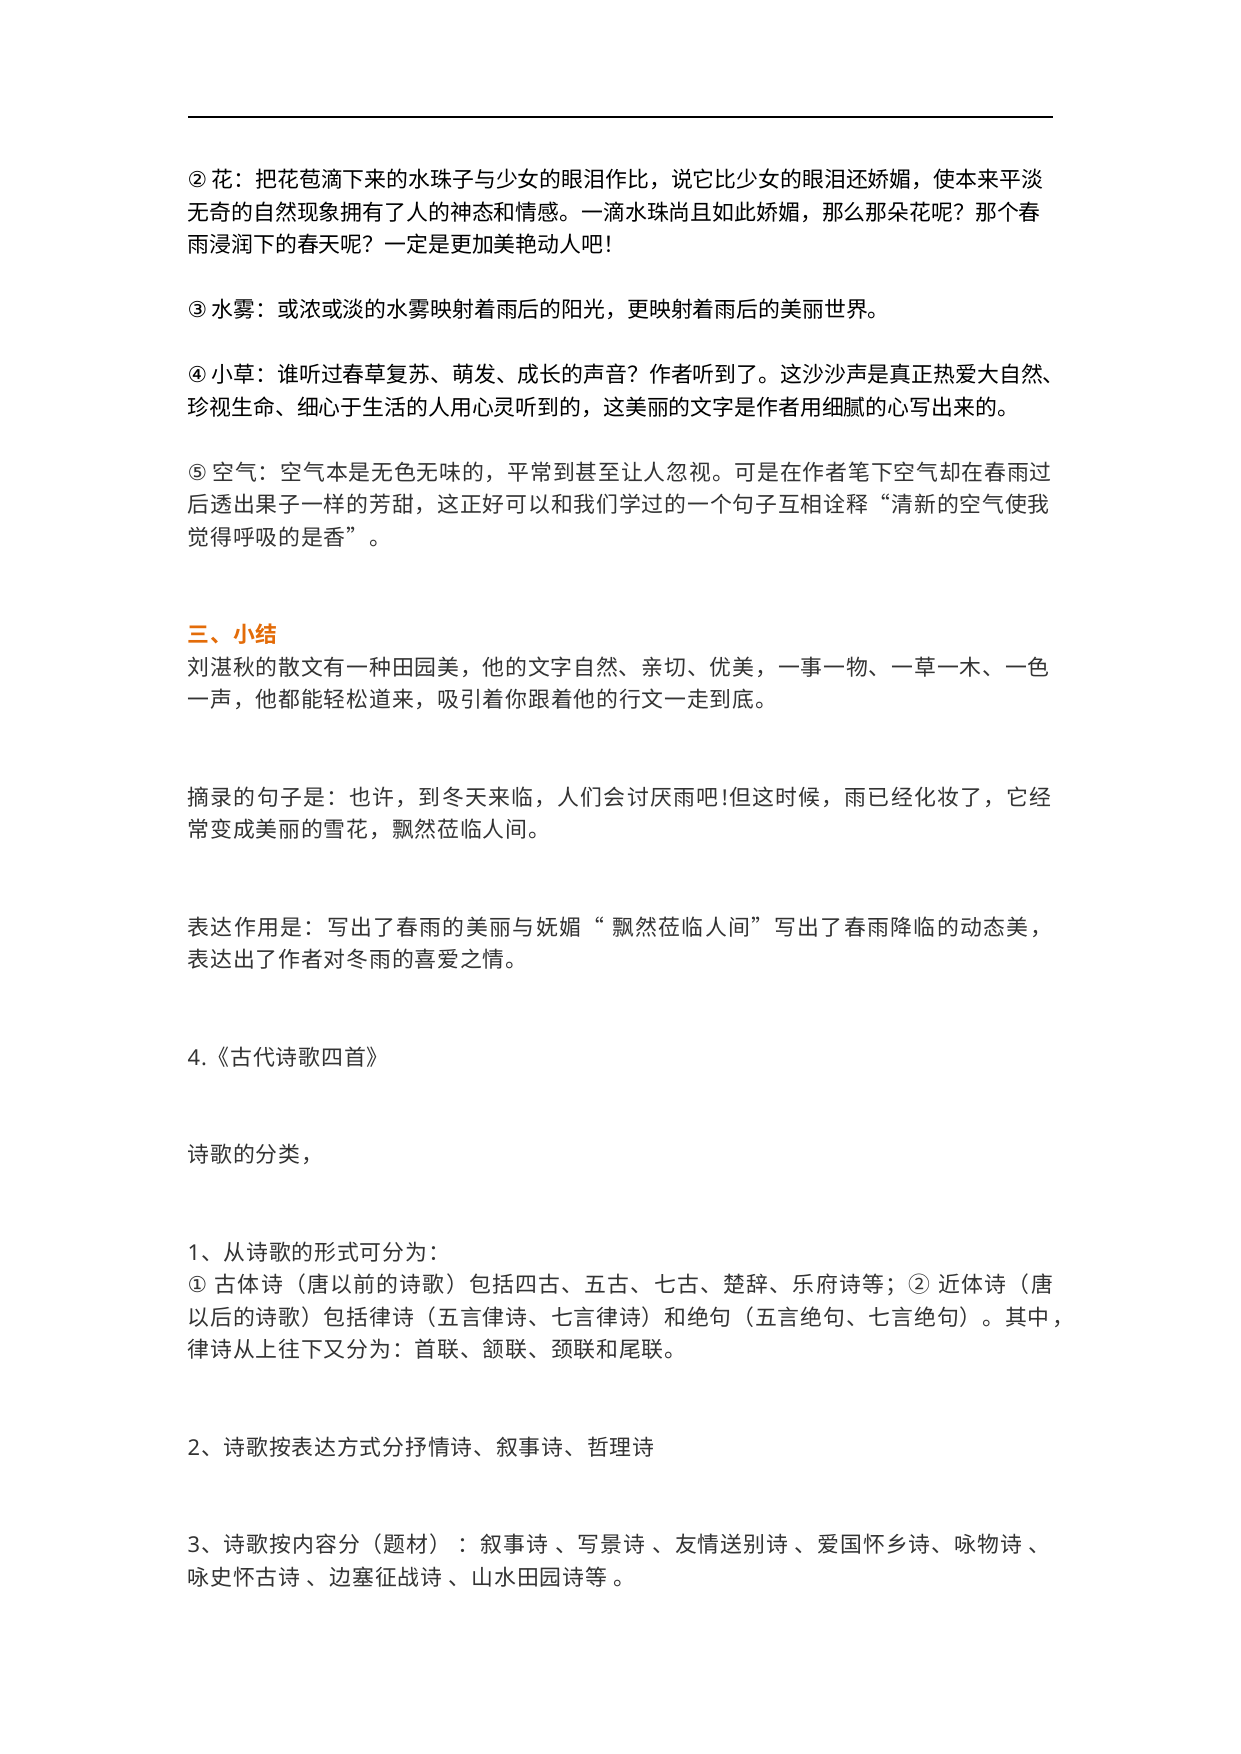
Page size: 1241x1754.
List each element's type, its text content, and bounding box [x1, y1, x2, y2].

text ②花：把花苞滴下来的水珠子与少女的眼泪作比，说它比少女的眼泪还娇媚，使本来平淡无奇的自然现象拥有了人的神态和情感。一滴水珠尚且如此娇媚，那么那朵花呢？那个春雨浸润下的春天呢？一定是更加美艳动人吧！ [187, 162, 1053, 259]
text 三、小结 [187, 617, 1053, 649]
text ⑤空气：空气本是无色无味的，平常到甚至让人忽视。可是在作者笔下空气却在春雨过后透出果子一样的芳甜，这正好可以和我们学过的一个句子互相诠释“清新的空气使我觉得呼吸的是香”。 [187, 454, 1053, 552]
text 4.《古代诗歌四首》 [187, 1039, 1053, 1072]
text 摘录的句子是：也许，到冬天来临，人们会讨厌雨吧!但这时候，雨已经化妆了，它经常变成美丽的雪花，飘然莅临人间。 [187, 779, 1053, 844]
text ① 古体诗（唐以前的诗歌）包括四古、五古、七古、楚辞、乐府诗等；② 近体诗（唐以后的诗歌）包括律诗（五言侓诗、七言律诗）和绝句（五言绝句、七言绝句）。其中，律诗从上往下又分为：首联、颔联、颈联和尾联。 [187, 1267, 1053, 1364]
text 1、从诗歌的形式可分为： [187, 1234, 1053, 1267]
text 3、诗歌按内容分（题材） ：叙事诗 、写景诗 、友情送别诗 、爱国怀乡诗、咏物诗 、咏史怀古诗 、边塞征战诗 、山水田园诗等 。 [187, 1527, 1053, 1592]
text ③水雾：或浓或淡的水雾映射着雨后的阳光，更映射着雨后的美丽世界。 [187, 292, 1053, 324]
text ④小草：谁听过春草复苏、萌发、成长的声音？作者听到了。这沙沙声是真正热爱大自然、珍视生命、细心于生活的人用心灵听到的，这美丽的文字是作者用细腻的心写出来的。 [187, 357, 1053, 422]
text 表达作用是：写出了春雨的美丽与妩媚“ 飘然莅临人间”写出了春雨降临的动态美，表达出了作者对冬雨的喜爱之情。 [187, 909, 1053, 974]
text 刘湛秋的散文有一种田园美，他的文字自然、亲切、优美，一事一物、一草一木、一色一声，他都能轻松道来，吸引着你跟着他的行文一走到底。 [187, 649, 1053, 714]
text 诗歌的分类， [187, 1137, 1053, 1169]
text 2、诗歌按表达方式分抒情诗、叙事诗、哲理诗 [187, 1429, 1053, 1462]
